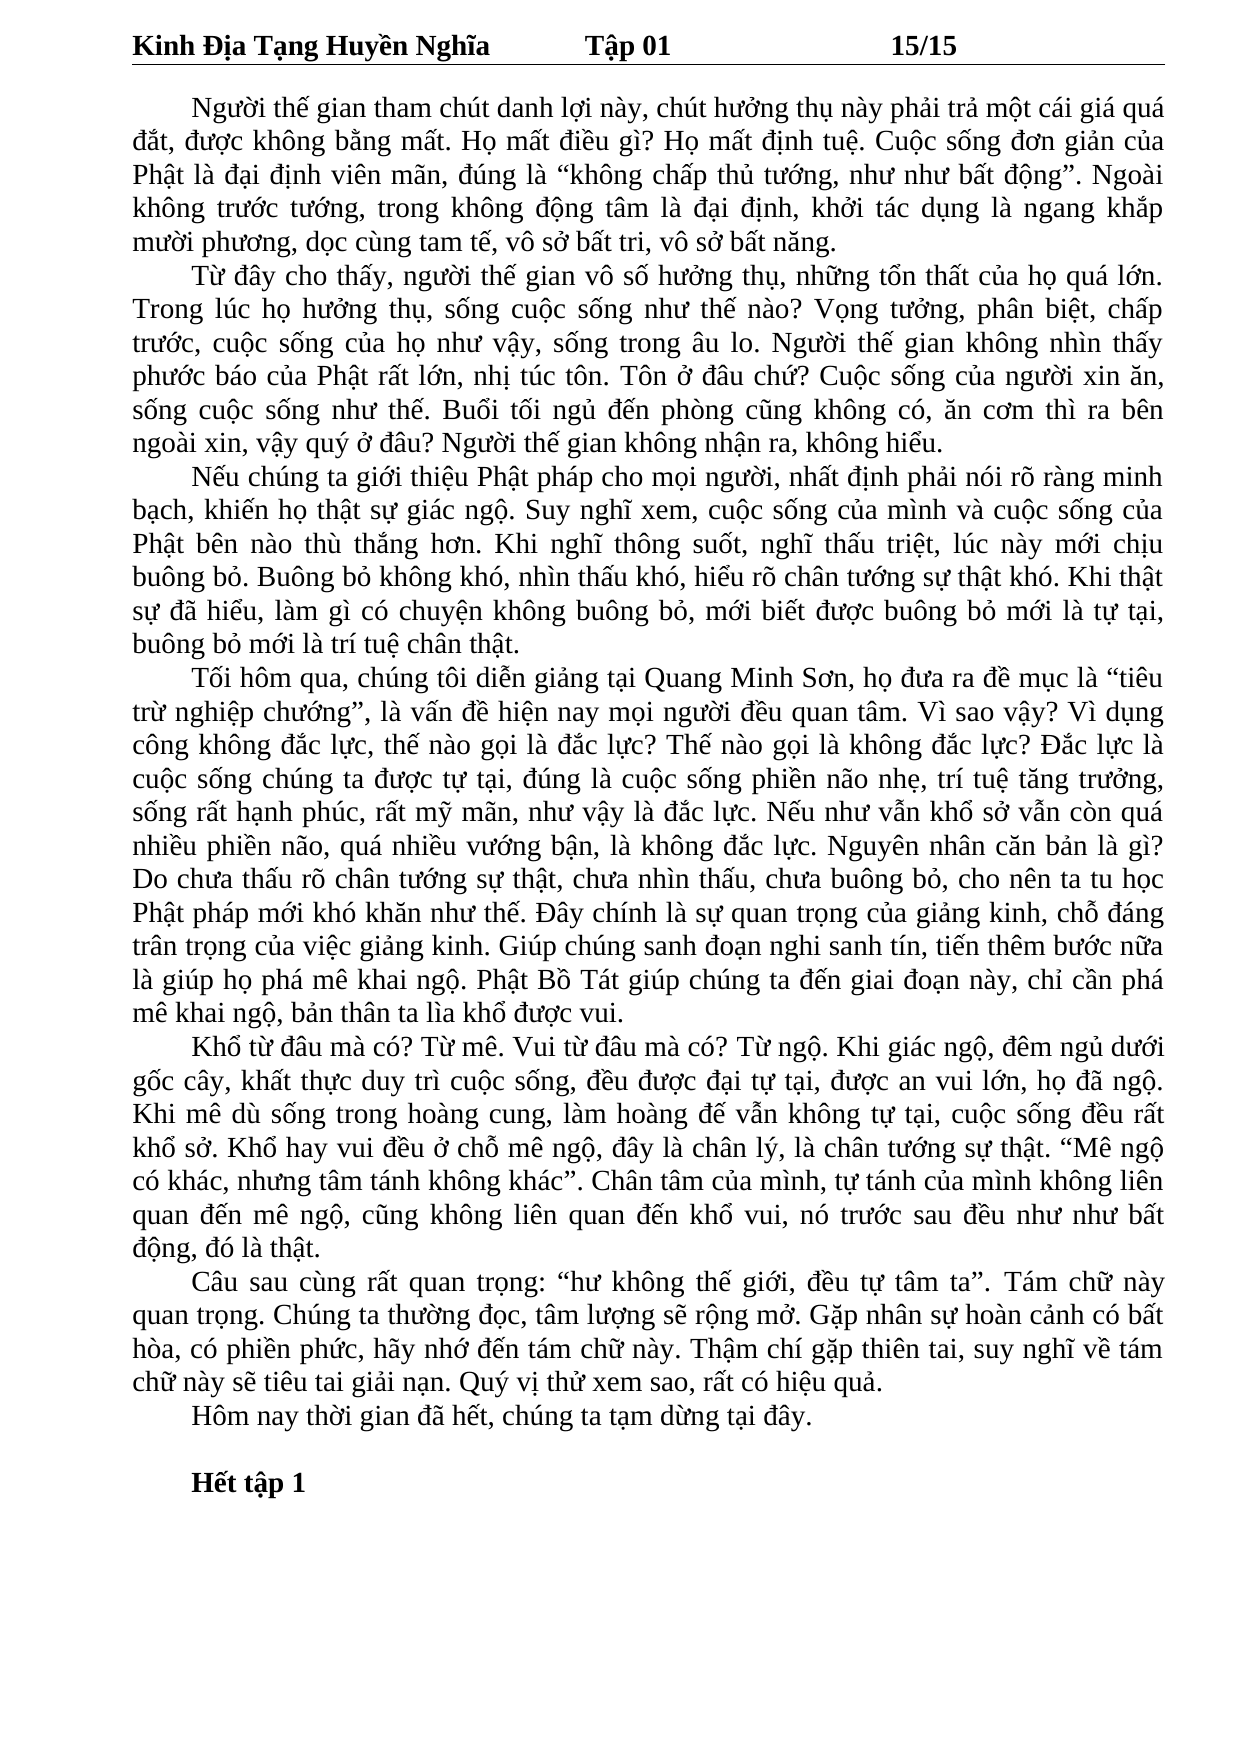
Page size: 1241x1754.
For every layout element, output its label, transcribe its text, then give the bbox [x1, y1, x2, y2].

text Người thế gian tham chút danh lợi này, chút hưởng thụ này phải trả một cái giá quá đắt, được không bằng mất. Họ mất điều gì? Họ mất định tuệ. Cuộc sống đơn giản của Phật là đại định viên mãn, đúng là “không chấp thủ tướng, như như bất động”. Ngoài không trước tướng, trong không động tâm là đại định, khởi tác dụng là ngang khắp mười phương, dọc cùng tam tế, vô sở bất tri, vô sở bất năng. [132, 90, 1165, 258]
text Hết tập 1 [132, 1465, 1165, 1499]
text Câu sau cùng rất quan trọng: “hư không thế giới, đều tự tâm ta”. Tám chữ này quan trọng. Chúng ta thường đọc, tâm lượng sẽ rộng mở. Gặp nhân sự hoàn cảnh có bất hòa, có phiền phức, hãy nhớ đến tám chữ này. Thậm chí gặp thiên tai, suy nghĩ về tám chữ này sẽ tiêu tai giải nạn. Quý vị thử xem sao, rất có hiệu quả. [132, 1264, 1165, 1398]
text Tối hôm qua, chúng tôi diễn giảng tại Quang Minh Sơn, họ đưa ra đề mục là “tiêu trừ nghiệp chướng”, là vấn đề hiện nay mọi người đều quan tâm. Vì sao vậy? Vì dụng công không đắc lực, thế nào gọi là đắc lực? Thế nào gọi là không đắc lực? Đắc lực là cuộc sống chúng ta được tự tại, đúng là cuộc sống phiền não nhẹ, trí tuệ tăng trưởng, sống rất hạnh phúc, rất mỹ mãn, như vậy là đắc lực. Nếu như vẫn khổ sở vẫn còn quá nhiều phiền não, quá nhiều vướng bận, là không đắc lực. Nguyên nhân căn bản là gì? Do chưa thấu rõ chân tướng sự thật, chưa nhìn thấu, chưa buông bỏ, cho nên ta tu học Phật pháp mới khó khăn như thế. Đây chính là sự quan trọng của giảng kinh, chỗ đáng trân trọng của việc giảng kinh. Giúp chúng sanh đoạn nghi sanh tín, tiến thêm bước nữa là giúp họ phá mê khai ngộ. Phật Bồ Tát giúp chúng ta đến giai đoạn này, chỉ cần phá mê khai ngộ, bản thân ta lìa khổ được vui. [132, 660, 1165, 1029]
text Khổ từ đâu mà có? Từ mê. Vui từ đâu mà có? Từ ngộ. Khi giác ngộ, đêm ngủ dưới gốc cây, khất thực duy trì cuộc sống, đều được đại tự tại, được an vui lớn, họ đã ngộ. Khi mê dù sống trong hoàng cung, làm hoàng đế vẫn không tự tại, cuộc sống đều rất khổ sở. Khổ hay vui đều ở chỗ mê ngộ, đây là chân lý, là chân tướng sự thật. “Mê ngộ có khác, nhưng tâm tánh không khác”. Chân tâm của mình, tự tánh của mình không liên quan đến mê ngộ, cũng không liên quan đến khổ vui, nó trước sau đều như như bất động, đó là thật. [132, 1029, 1165, 1264]
text Nếu chúng ta giới thiệu Phật pháp cho mọi người, nhất định phải nói rõ ràng minh bạch, khiến họ thật sự giác ngộ. Suy nghĩ xem, cuộc sống của mình và cuộc sống của Phật bên nào thù thắng hơn. Khi nghĩ thông suốt, nghĩ thấu triệt, lúc này mới chịu buông bỏ. Buông bỏ không khó, nhìn thấu khó, hiểu rõ chân tướng sự thật khó. Khi thật sự đã hiểu, làm gì có chuyện không buông bỏ, mới biết được buông bỏ mới là tự tại, buông bỏ mới là trí tuệ chân thật. [132, 459, 1165, 660]
text Hôm nay thời gian đã hết, chúng ta tạm dừng tại đây. [132, 1398, 1165, 1432]
text Từ đây cho thấy, người thế gian vô số hưởng thụ, những tổn thất của họ quá lớn. Trong lúc họ hưởng thụ, sống cuộc sống như thế nào? Vọng tưởng, phân biệt, chấp trước, cuộc sống của họ như vậy, sống trong âu lo. Người thế gian không nhìn thấy phước báo của Phật rất lớn, nhị túc tôn. Tôn ở đâu chứ? Cuộc sống của người xin ăn, sống cuộc sống như thế. Buổi tối ngủ đến phòng cũng không có, ăn cơm thì ra bên ngoài xin, vậy quý ở đâu? Người thế gian không nhận ra, không hiểu. [132, 258, 1165, 459]
